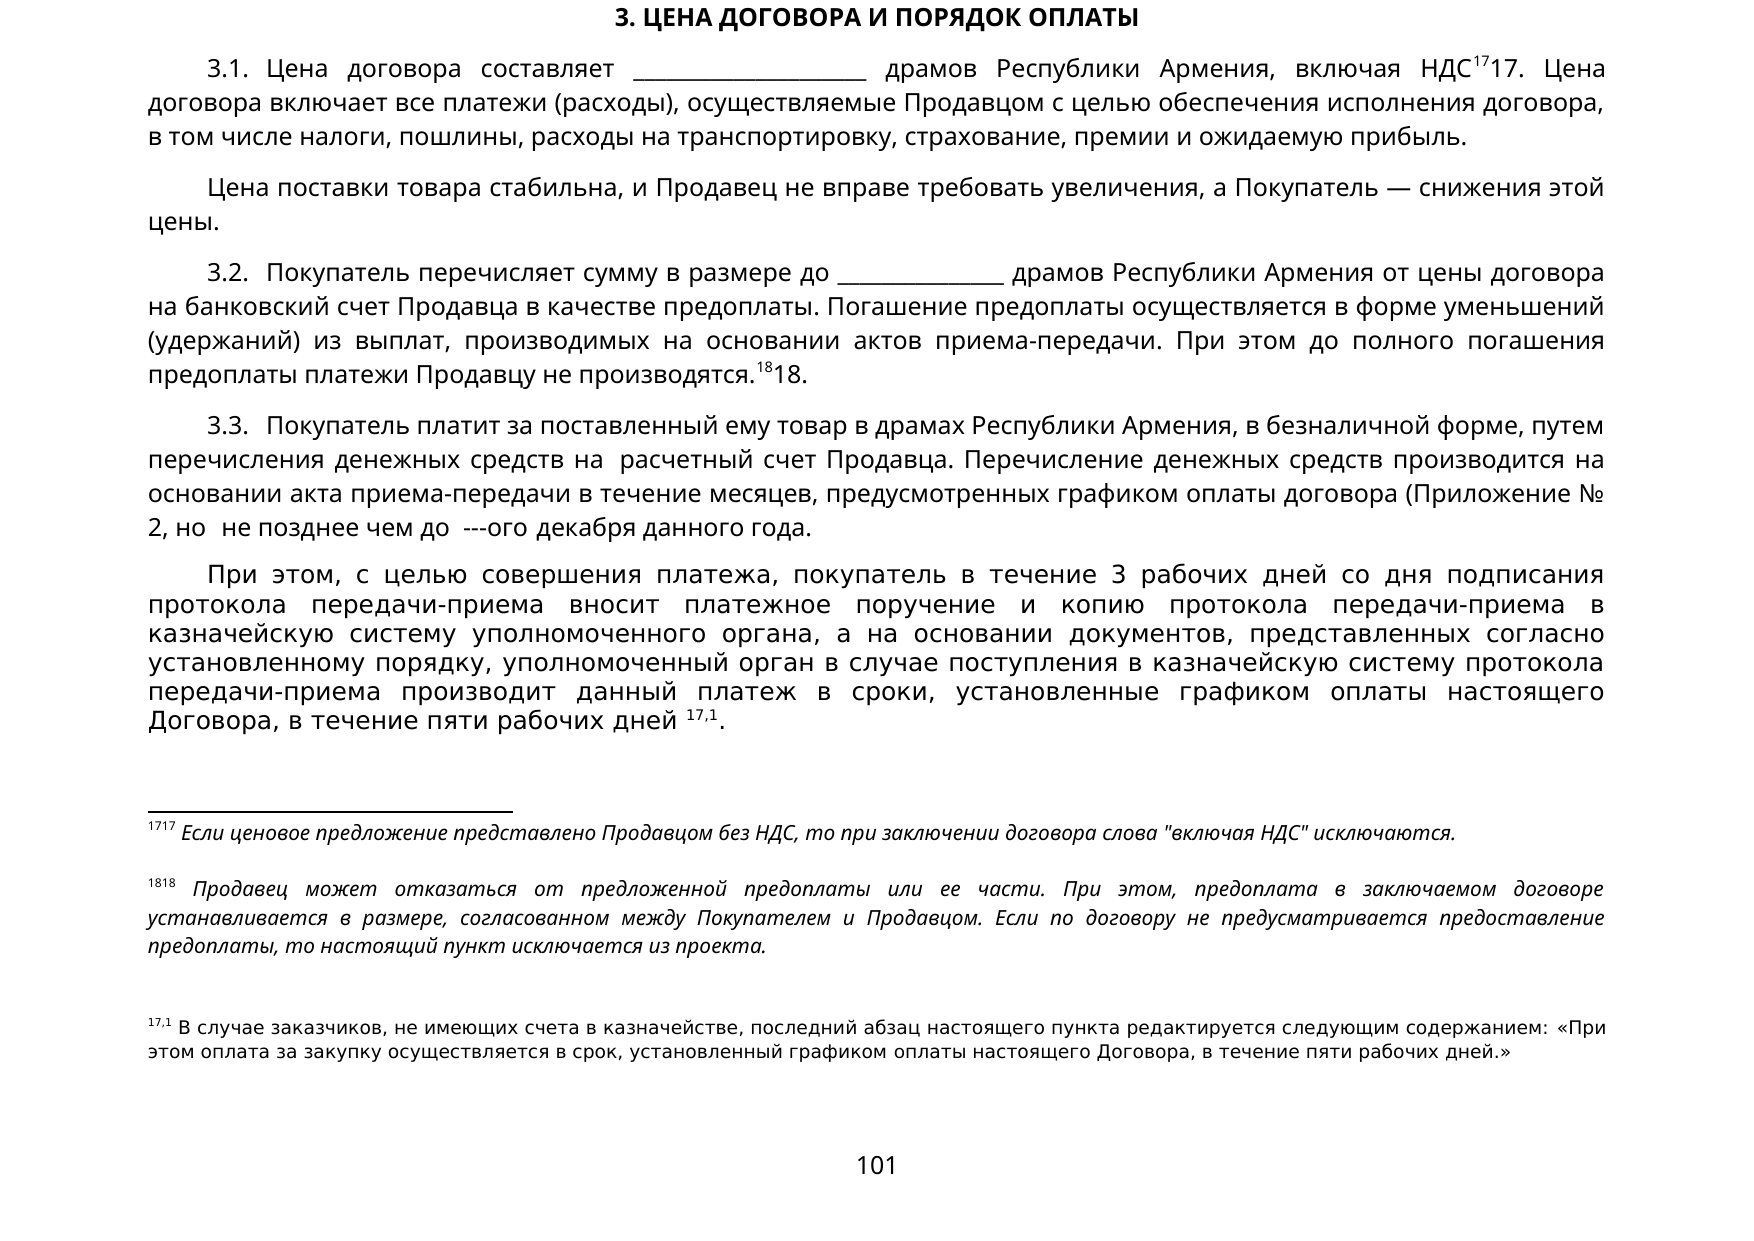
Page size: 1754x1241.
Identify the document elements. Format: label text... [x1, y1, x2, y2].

text 3.1. Цена договора составляет _____________________ драмов Республики Армения, включая НДС17. Цена договора включает все платежи (расходы), осуществляемые Продавцом с целью обеспечения исполнения договора, в том числе налоги, пошлины, расходы на транспортировку, страхование, премии и ожидаемую прибыль. [148, 51, 1606, 153]
text Цена поставки товара стабильна, и Продавец не вправе требовать увеличения, а Покупатель — снижения этой цены. [148, 169, 1606, 238]
text 3. ЦЕНА ДОГОВОРА И ПОРЯДОК ОПЛАТЫ [148, 0, 1606, 34]
text 3.3. Покупатель платит за поставленный ему товар в драмах Республики Армения, в безналичной форме, путем перечисления денежных средств на расчетный счет Продавца. Перечисление денежных средств производится на основании акта приема-передачи в течение месяцев, предусмотренных графиком оплаты договора (Приложение № 2, но не позднее чем до ---ого декабря данного года. [148, 407, 1606, 544]
text При этом, с целью совершения платежа, покупатель в течение 3 рабочих дней со дня подписания протокола передачи-приема вносит платежное поручение и копию протокола передачи-приема в казначейскую систему уполномоченного органа, а на основании документов, представленных согласно установленному порядку, уполномоченный орган в случае поступления в казначейскую систему протокола передачи-приема производит данный платеж в сроки, установленные графиком օплаты настоящего Договора, в течение пяти рабочих дней 17,1. [148, 561, 1606, 736]
text 3.2. Покупатель перечисляет сумму в размере до _______________ драмов Республики Армения от цены договора на банковский счет Продавца в качестве предоплаты. Погашение предоплаты осуществляется в форме уменьшений (удержаний) из выплат, производимых на основании актов приема-передачи. При этом до полного погашения предоплаты платежи Продавцу не производятся.18. [148, 254, 1606, 391]
